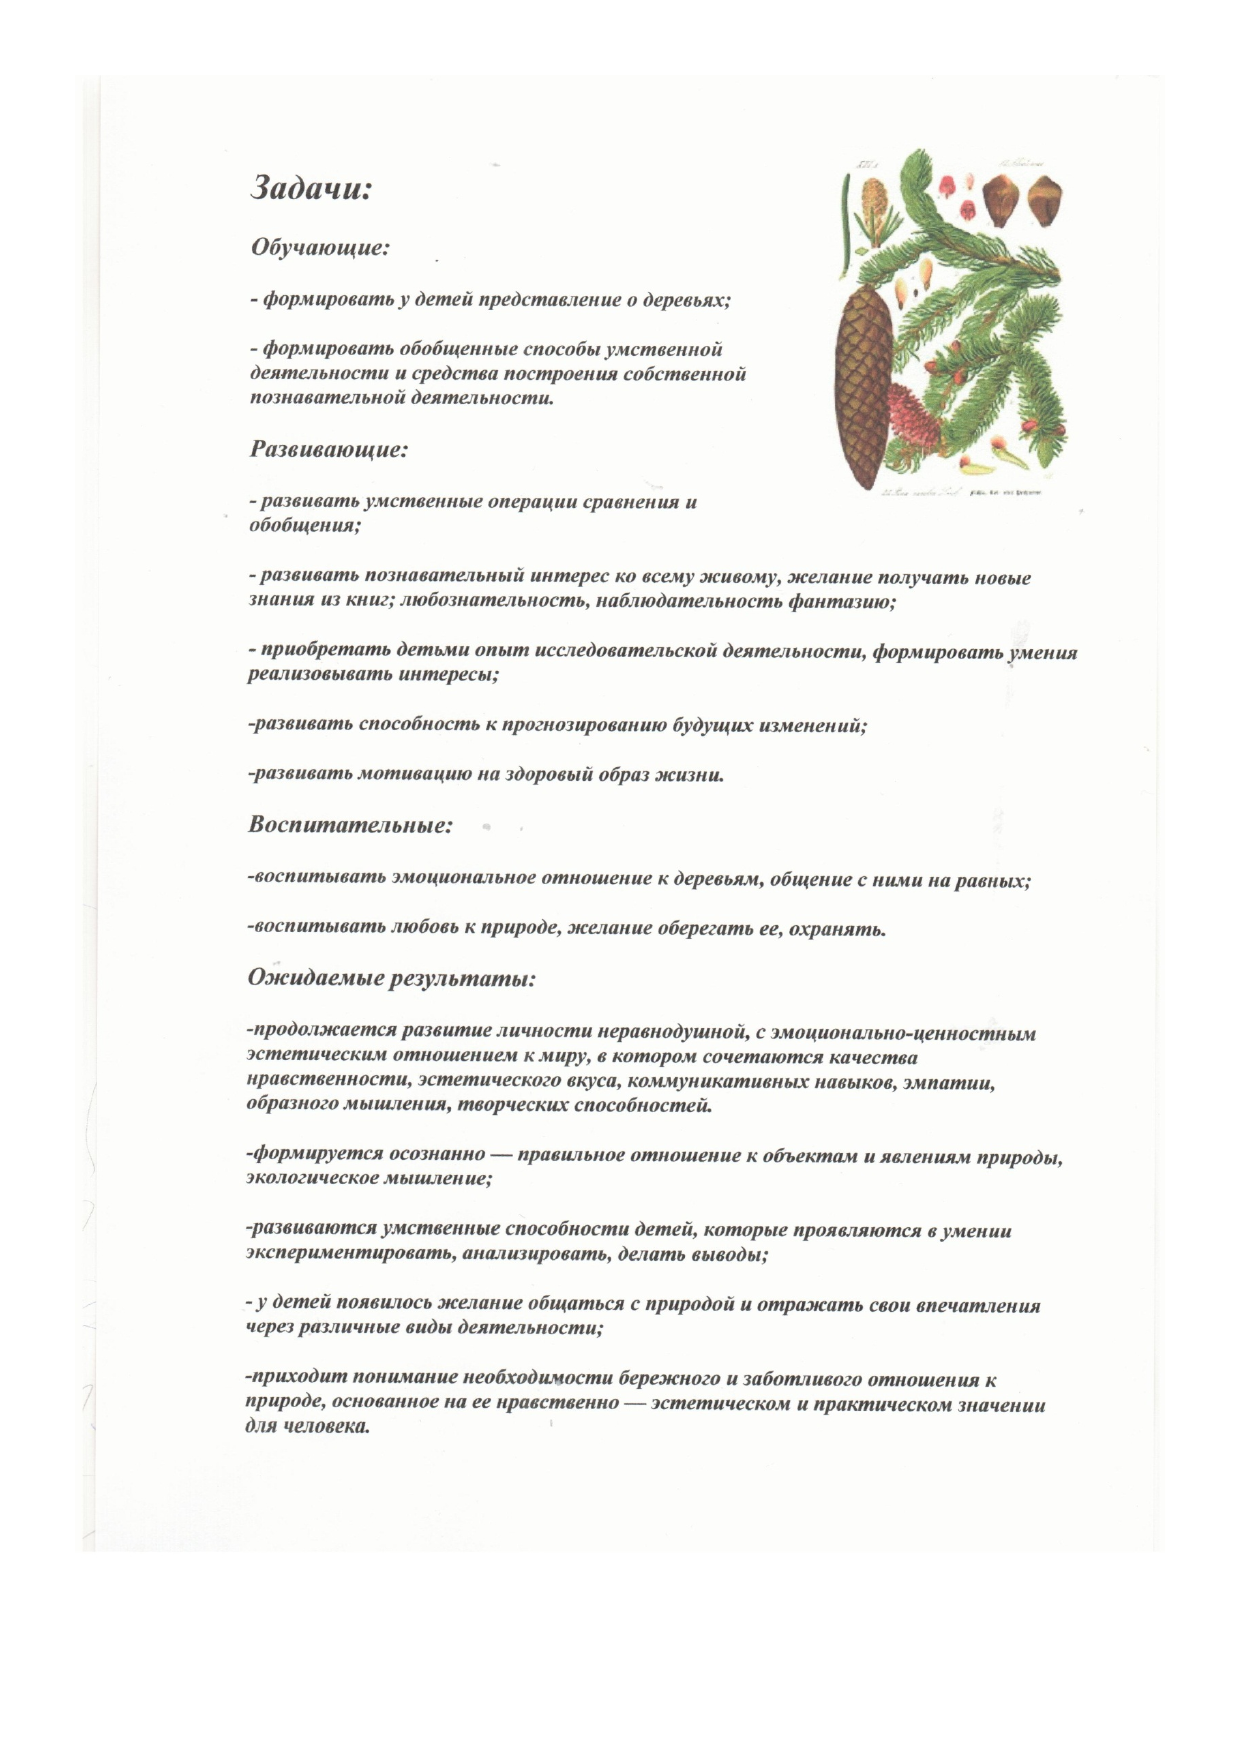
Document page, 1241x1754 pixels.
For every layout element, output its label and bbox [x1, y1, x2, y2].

picture [75, 75, 1166, 1574]
